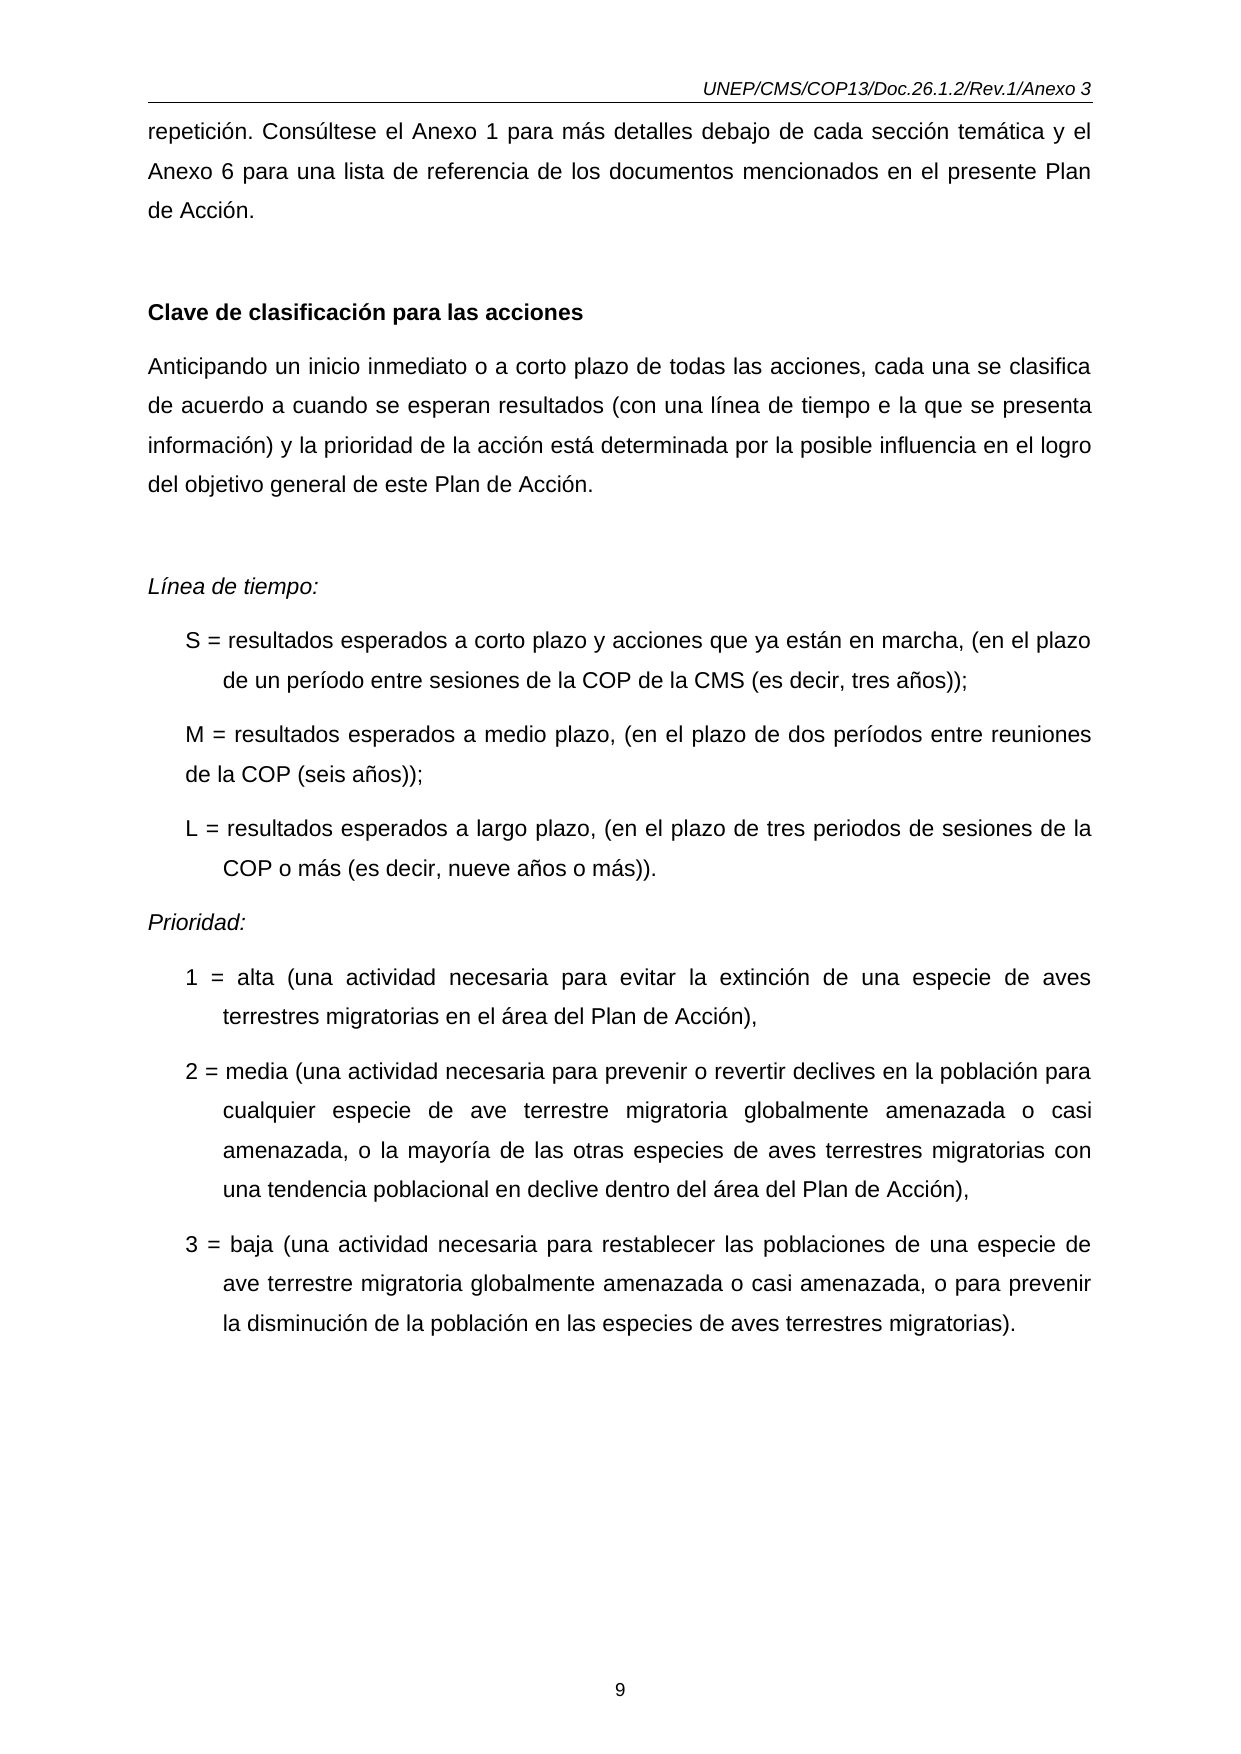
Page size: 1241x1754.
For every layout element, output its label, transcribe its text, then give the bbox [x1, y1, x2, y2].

text Anticipando un inicio inmediato o a corto plazo de todas las acciones, cada una se clasifica de acuerdo a cuando se esperan resultados (con una línea de tiempo e la que se presenta información) y la prioridad de la acción está determinada por la posible influencia en el logro del objetivo general de este Plan de Acción. [148, 353, 1092, 498]
text S = resultados esperados a corto plazo y acciones que ya están en marcha, (en el plazo de un período entre sesiones de la COP de la CMS (es decir, tres años)); [185, 627, 1092, 693]
text Prioridad: [148, 909, 1092, 936]
text 2 = media (una actividad necesaria para prevenir o revertir declives en la población para cualquier especie de ave terrestre migratoria globalmente amenazada o casi amenazada, o la mayoría de las otras especies de aves terrestres migratorias con una tendencia poblacional en declive dentro del área del Plan de Acción), [185, 1058, 1092, 1202]
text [148, 118, 1092, 223]
text Clave de clasificación para las acciones [148, 298, 1092, 325]
text 1 = alta (una actividad necesaria para evitar la extinción de una especie de aves terrestres migratorias en el área del Plan de Acción), [185, 964, 1092, 1029]
text M = resultados esperados a medio plazo, (en el plazo de dos períodos entre reuniones de la COP (seis años)); [185, 721, 1092, 787]
text 3 = baja (una actividad necesaria para restablecer las poblaciones de una especie de ave terrestre migratoria globalmente amenazada o casi amenazada, o para prevenir la disminución de la población en las especies de aves terrestres migratorias). [185, 1231, 1092, 1336]
text L = resultados esperados a largo plazo, (en el plazo de tres periodos de sesiones de la COP o más (es decir, nueve años o más)). [185, 815, 1092, 881]
text Línea de tiempo: [148, 573, 1092, 599]
